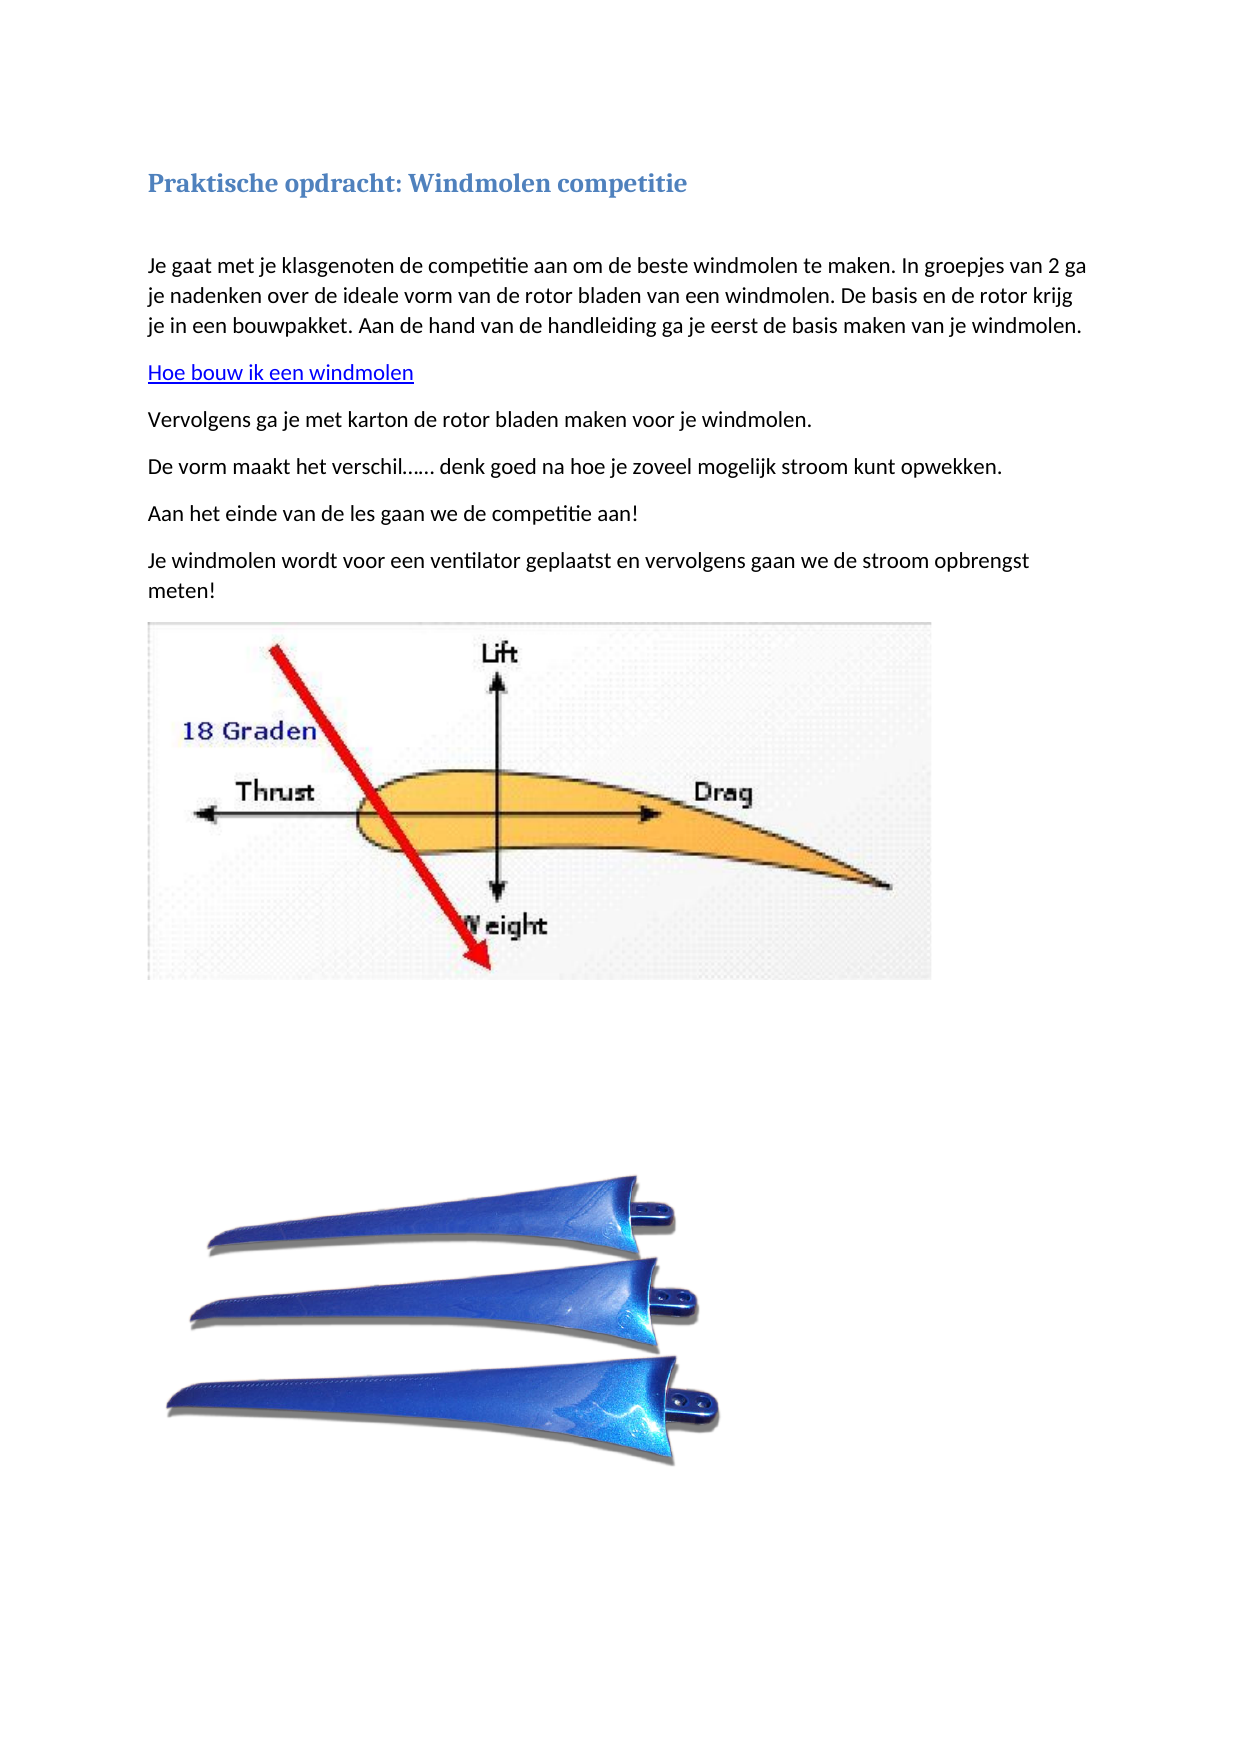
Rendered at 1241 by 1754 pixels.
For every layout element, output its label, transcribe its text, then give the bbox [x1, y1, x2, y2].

text Je windmolen wordt voor een ventilator geplaatst en vervolgens gaan we de stroom opbrengst meten! [148, 546, 1093, 604]
text Je gaat met je klasgenoten de competitie aan om de beste windmolen te maken. In groepjes van 2 ga je nadenken over de ideale vorm van de rotor bladen van een windmolen. De basis en de rotor krijg je in een bouwpakket. Aan de hand van de handleiding ga je eerst de basis maken van je windmolen. [148, 251, 1093, 339]
text Hoe bouw ik een windmolen [148, 358, 1093, 386]
text Vervolgens ga je met karton de rotor bladen maken voor je windmolen. [148, 405, 1093, 433]
subtitle Praktische opdracht: Windmolen competitie [148, 168, 1093, 199]
picture [147, 622, 932, 980]
text De vorm maakt het verschil…… denk goed na hoe je zoveel mogelijk stroom kunt opwekken. [148, 452, 1093, 480]
text Aan het einde van de les gaan we de competitie aan! [148, 499, 1093, 527]
picture [147, 1045, 748, 1496]
